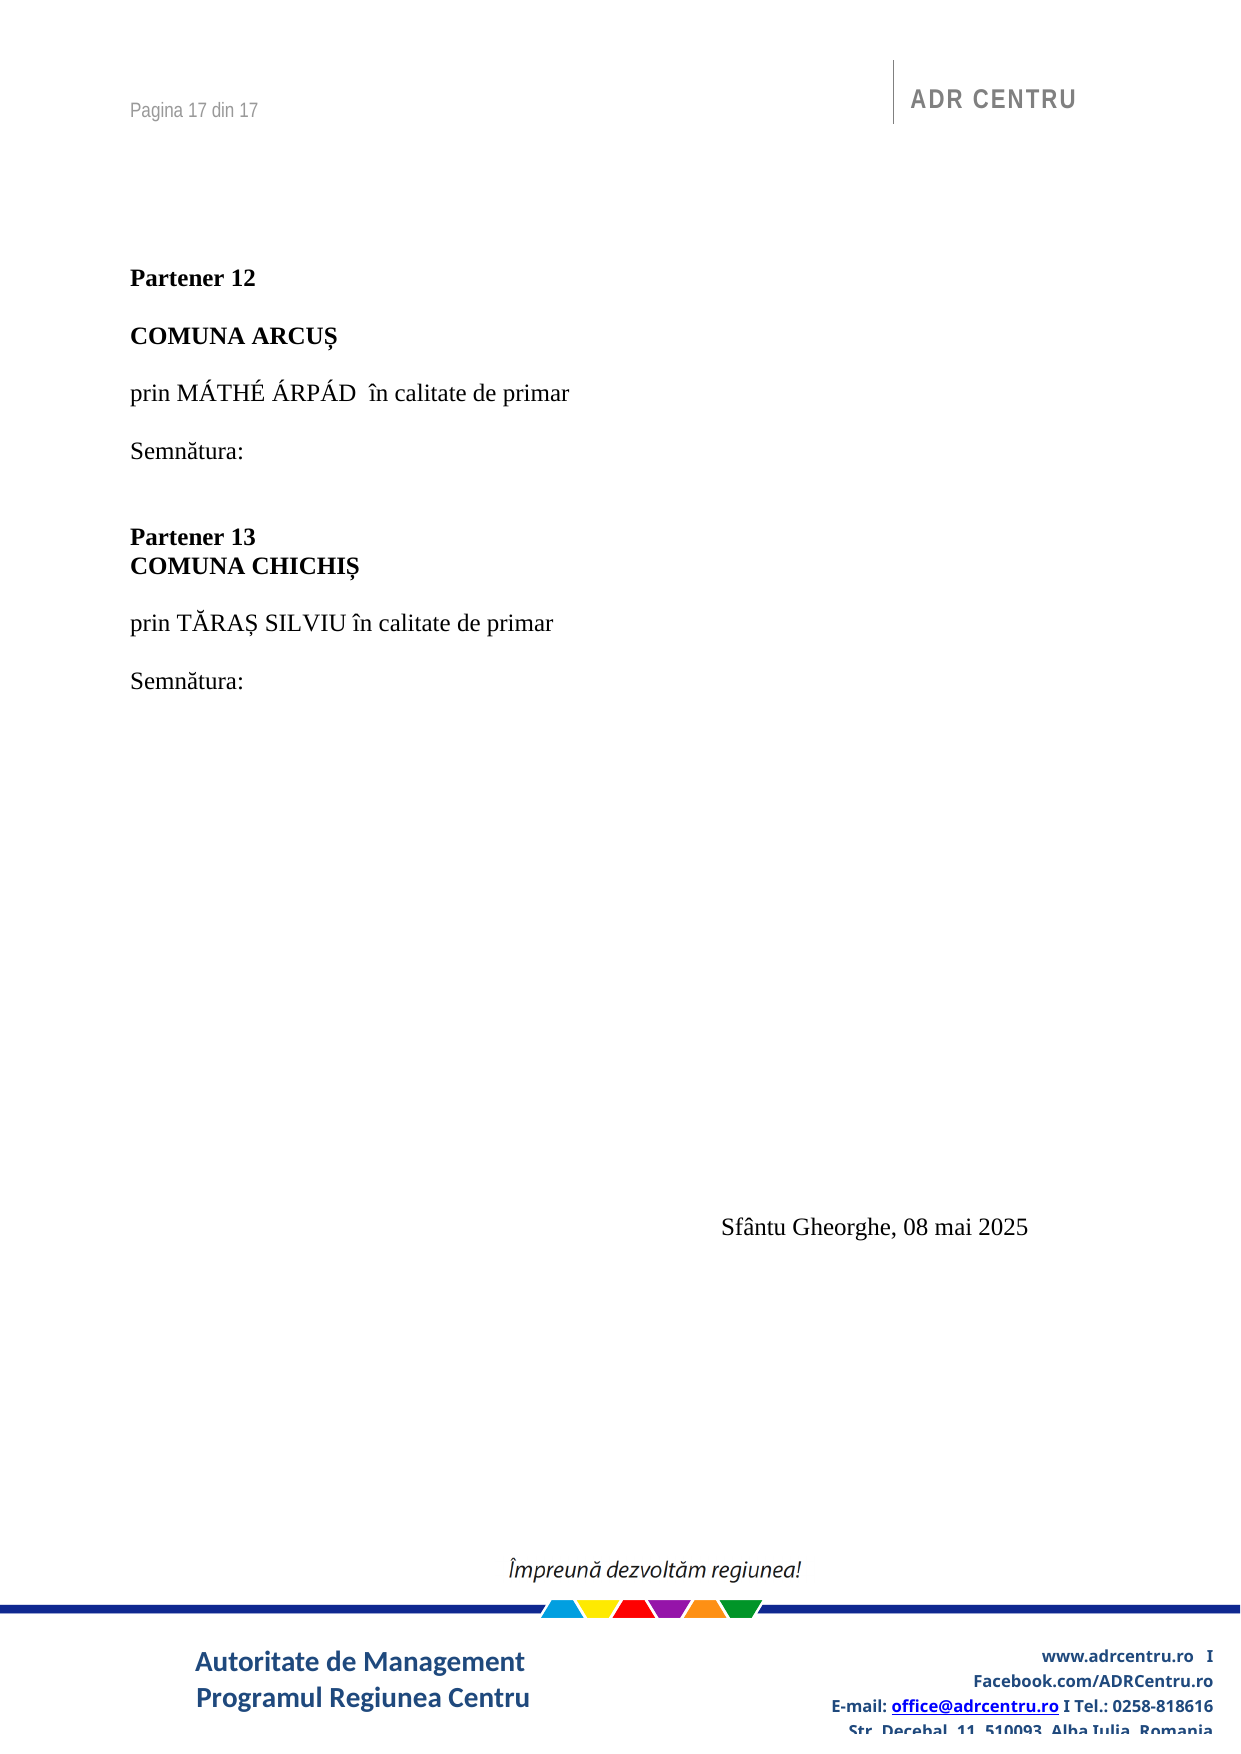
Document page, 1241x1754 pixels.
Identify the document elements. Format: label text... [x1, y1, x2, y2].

picture [495, 1556, 814, 1583]
picture [0, 1600, 550, 1618]
text prin TĂRAȘ SILVIU în calitate de primar [130, 608, 1125, 637]
picture [574, 1600, 1241, 1618]
text COMUNA CHICHIȘ [130, 551, 1125, 580]
text Semnătura: [130, 666, 1125, 695]
text Partener 13 [130, 522, 1125, 551]
text Sfântu Gheorghe, 08 mai 2025 [130, 1212, 1125, 1241]
text Partener 12 [130, 263, 1125, 292]
text COMUNA ARCUȘ [130, 321, 1125, 350]
text prin MÁTHÉ ÁRPÁD în calitate de primar [130, 378, 1125, 407]
text Semnătura: [130, 436, 1125, 465]
